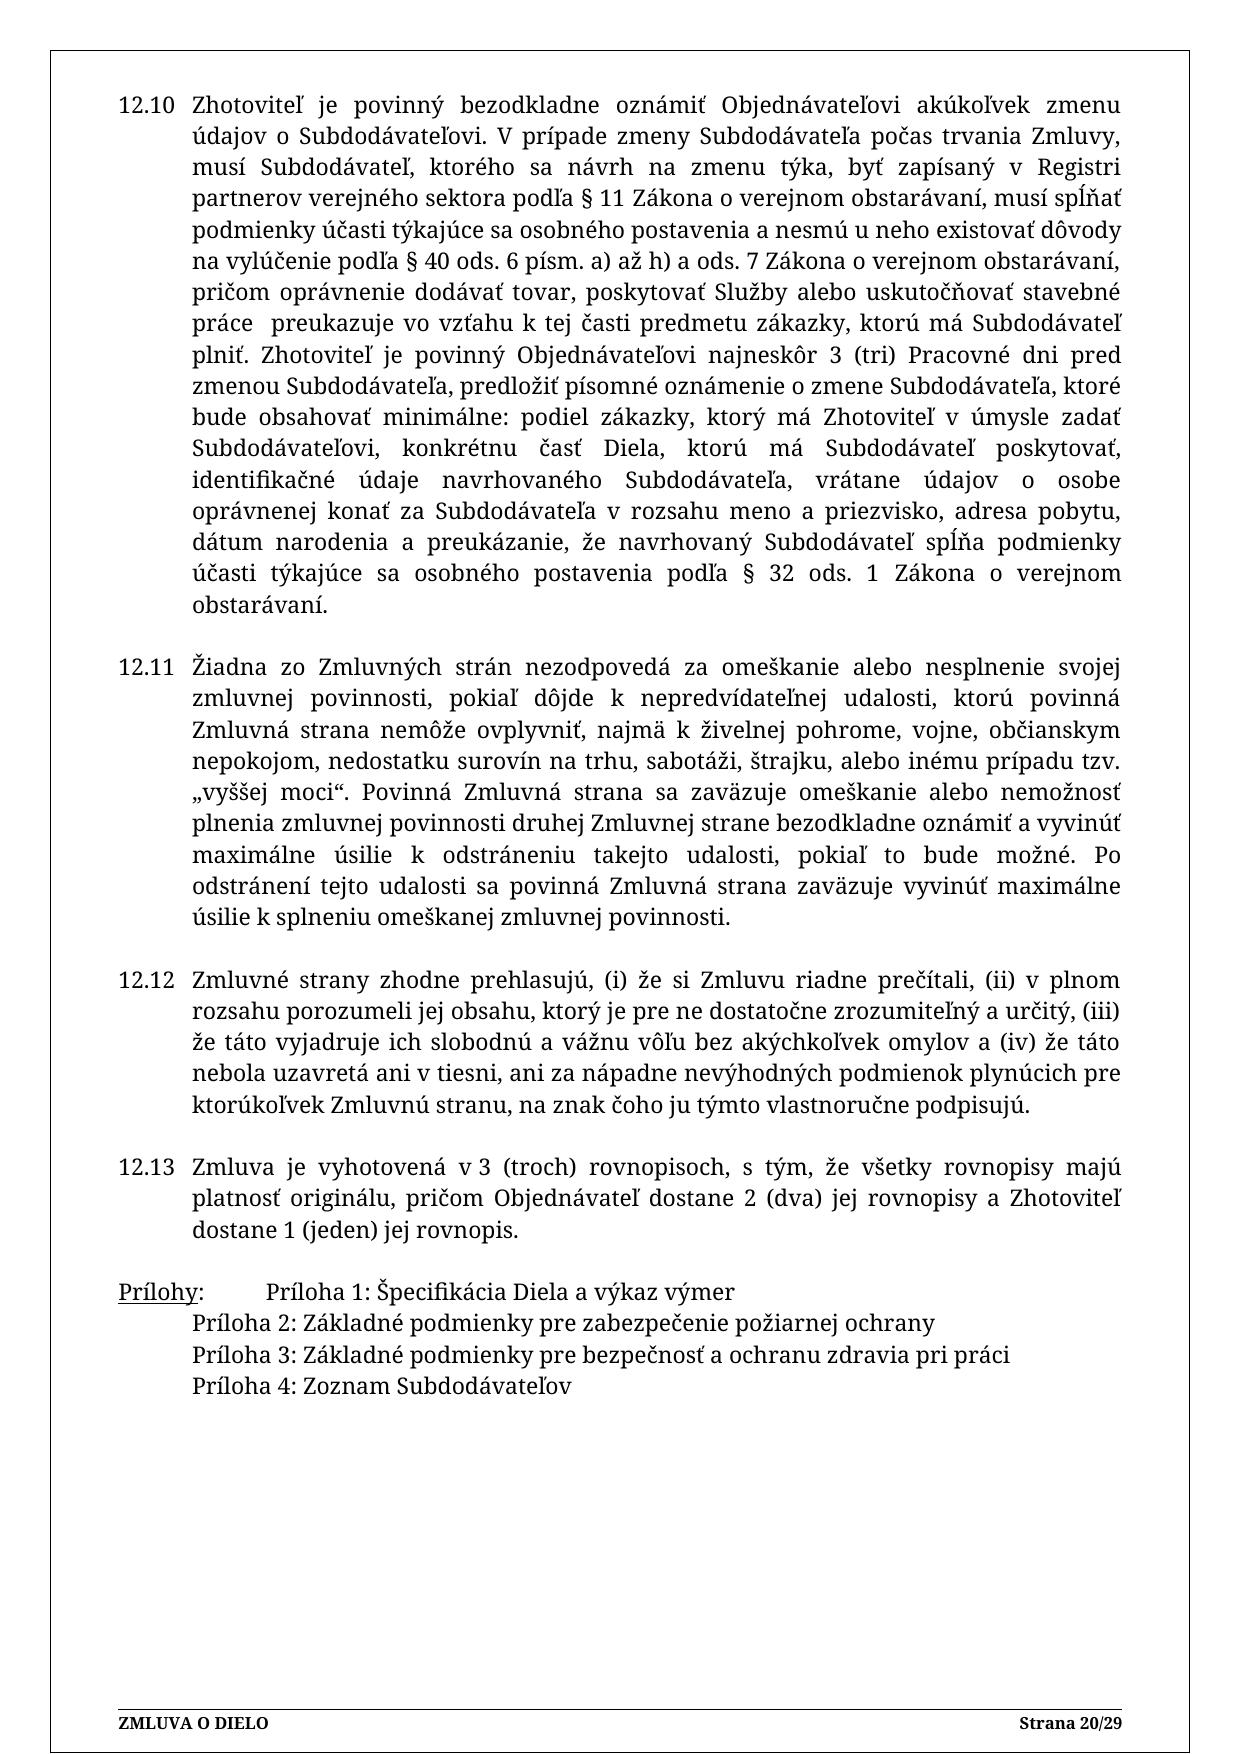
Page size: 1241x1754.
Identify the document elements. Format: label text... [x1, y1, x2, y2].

text Príloha 2: Základné podmienky pre zabezpečenie požiarnej ochrany [118, 1307, 1122, 1339]
text Prílohy: Príloha 1: Špecifikácia Diela a výkaz výmer [118, 1276, 1122, 1307]
list Zhotoviteľ je povinný bezodkladne oznámiť Objednávateľovi akúkoľvek zmenu údajov o Subdodávateľovi. V prípade zmeny Subdodávateľa počas trvania Zmluvy, musí Subdodávateľ, ktorého sa návrh na zmenu týka, byť zapísaný v Registri partnerov verejného sektora podľa § 11 Zákona o verejnom obstarávaní, musí spĺňať podmienky účasti týkajúce sa osobného postavenia a nesmú u neho existovať dôvody na vylúčenie podľa § 40 ods. 6 písm. a) až h) a ods. 7 Zákona o verejnom obstarávaní, pričom oprávnenie dodávať tovar, poskytovať Služby alebo uskutočňovať stavebné práce preukazuje vo vzťahu k tej časti predmetu zákazky, ktorú má Subdodávateľ plniť. Zhotoviteľ je povinný Objednávateľovi najneskôr 3 (tri) Pracovné dni pred zmenou Subdodávateľa, predložiť písomné oznámenie o zmene Subdodávateľa, ktoré bude obsahovať minimálne: podiel zákazky, ktorý má Zhotoviteľ v úmysle zadať Subdodávateľovi, konkrétnu časť Diela, ktorú má Subdodávateľ poskytovať, identifikačné údaje navrhovaného Subdodávateľa, vrátane údajov o osobe oprávnenej konať za Subdodávateľa v rozsahu meno a priezvisko, adresa pobytu, dátum narodenia a preukázanie, že navrhovaný Subdodávateľ spĺňa podmienky účasti týkajúce sa osobného postavenia podľa § 32 ods. 1 Zákona o verejnom obstarávaní. [118, 89, 1122, 620]
text Príloha 3: Základné podmienky pre bezpečnosť a ochranu zdravia pri práci [118, 1339, 1122, 1370]
list Žiadna zo Zmluvných strán nezodpovedá za omeškanie alebo nesplnenie svojej zmluvnej povinnosti, pokiaľ dôjde k nepredvídateľnej udalosti, ktorú povinná Zmluvná strana nemôže ovplyvniť, najmä k živelnej pohrome, vojne, občianskym nepokojom, nedostatku surovín na trhu, sabotáži, štrajku, alebo inému prípadu tzv. „vyššej moci“. Povinná Zmluvná strana sa zaväzuje omeškanie alebo nemožnosť plnenia zmluvnej povinnosti druhej Zmluvnej strane bezodkladne oznámiť a vyvinúť maximálne úsilie k odstráneniu takejto udalosti, pokiaľ to bude možné. Po odstránení tejto udalosti sa povinná Zmluvná strana zaväzuje vyvinúť maximálne úsilie k splneniu omeškanej zmluvnej povinnosti. [118, 651, 1122, 932]
text Príloha 4: Zoznam Subdodávateľov [118, 1370, 1122, 1401]
list Zmluvné strany zhodne prehlasujú, (i) že si Zmluvu riadne prečítali, (ii) v plnom rozsahu porozumeli jej obsahu, ktorý je pre ne dostatočne zrozumiteľný a určitý, (iii) že táto vyjadruje ich slobodnú a vážnu vôľu bez akýchkoľvek omylov a (iv) že táto nebola uzavretá ani v tiesni, ani za nápadne nevýhodných podmienok plynúcich pre ktorúkoľvek Zmluvnú stranu, na znak čoho ju týmto vlastnoručne podpisujú. [118, 964, 1122, 1120]
list Zmluva je vyhotovená v 3 (troch) rovnopisoch, s tým, že všetky rovnopisy majú platnosť originálu, pričom Objednávateľ dostane 2 (dva) jej rovnopisy a Zhotoviteľ dostane 1 (jeden) jej rovnopis. [118, 1151, 1122, 1245]
